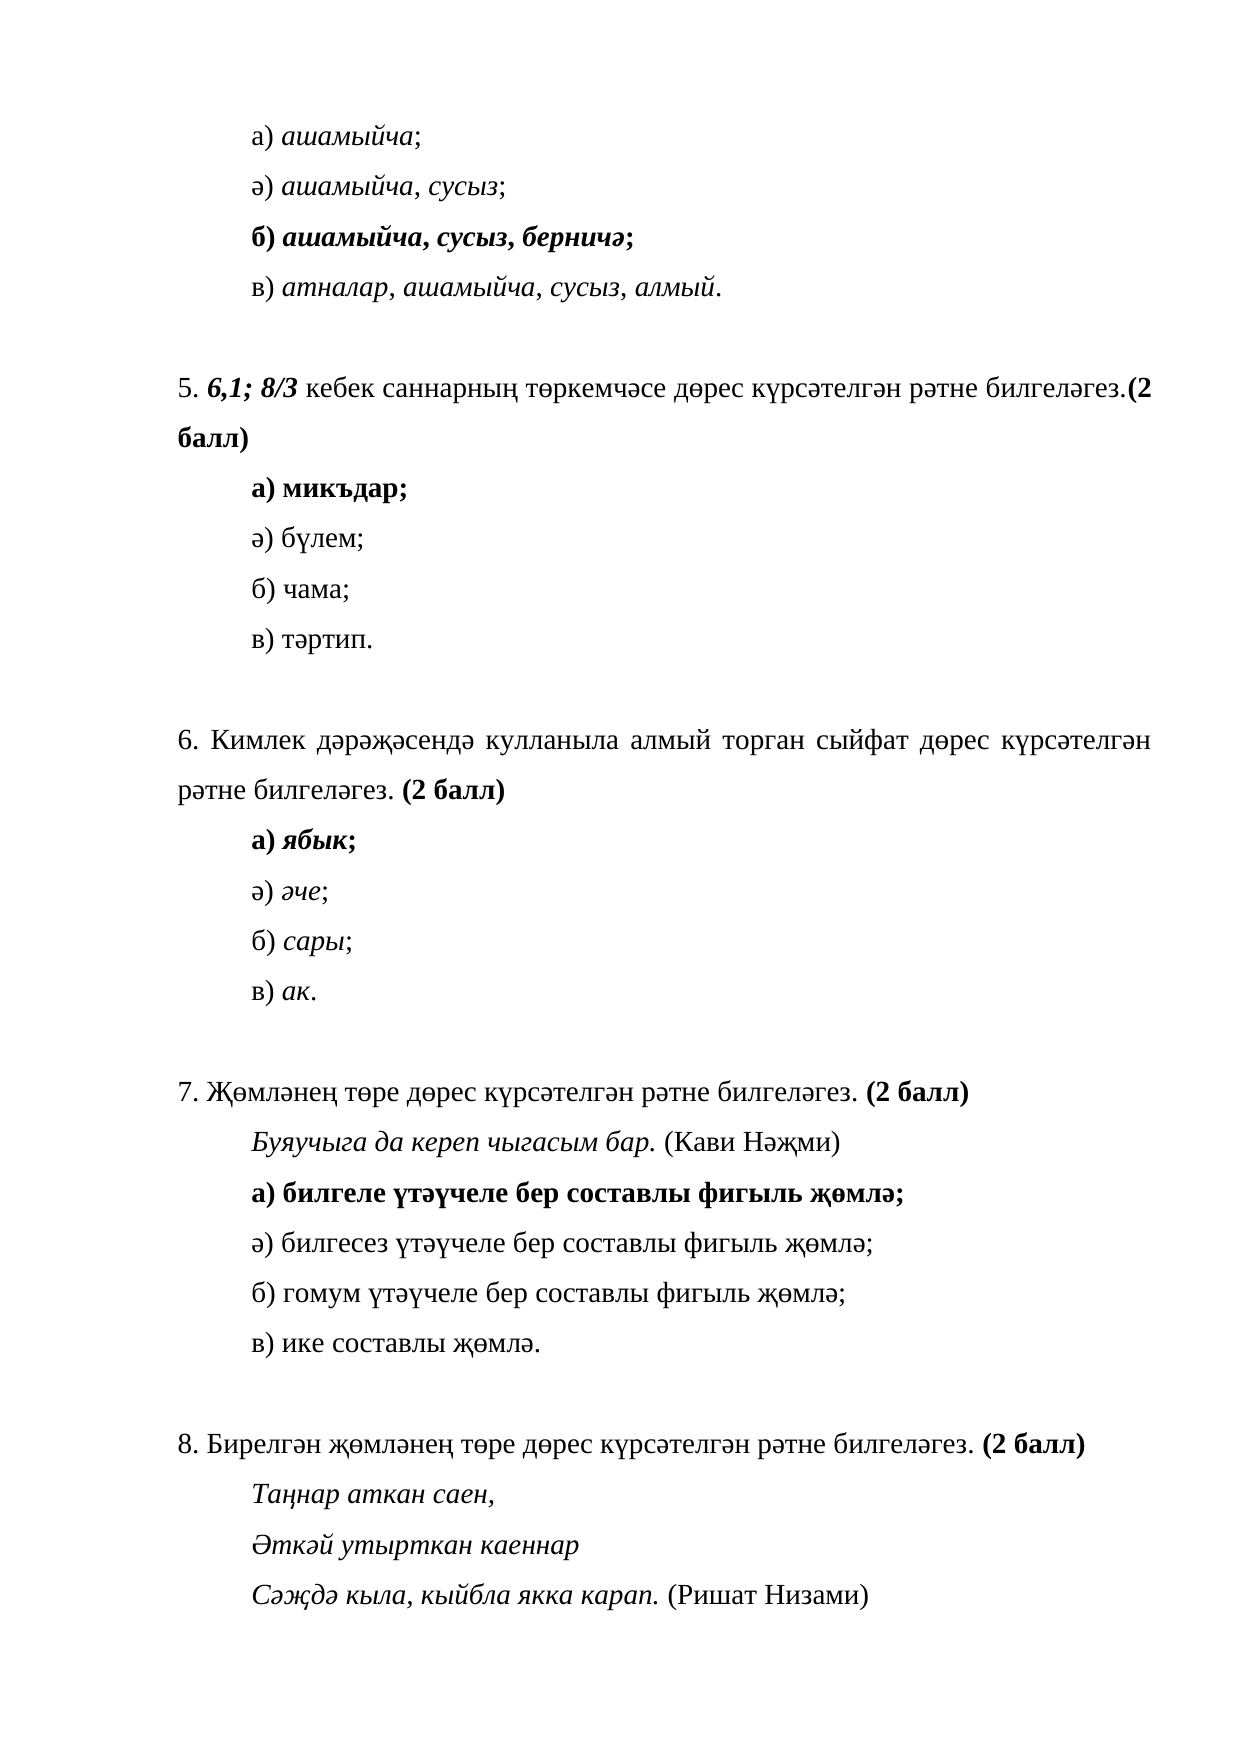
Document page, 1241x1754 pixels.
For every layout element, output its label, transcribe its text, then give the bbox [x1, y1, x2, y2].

text ә) әче; [177, 873, 1152, 906]
text Әткәй утырткан каеннар [177, 1527, 1152, 1560]
text ә) бүлем; [177, 521, 1152, 554]
text Буяучыга да кереп чыгасым бар. (Кави Нәҗми) [177, 1124, 1152, 1158]
text в) ике составлы җөмлә. [177, 1326, 1152, 1359]
text ә) ашамыйча, сусыз; [177, 168, 1152, 202]
text 8. Бирелгән җөмләнең төре дөрес күрсәтелгән рәтне билгеләгез. (2 балл) [177, 1426, 1152, 1460]
text 7. Җөмләнең төре дөрес күрсәтелгән рәтне билгеләгез. (2 балл) [177, 1074, 1152, 1108]
text а) ябык; [177, 822, 1152, 856]
text б) чама; [177, 571, 1152, 604]
text а) микъдар; [177, 470, 1152, 504]
text 5. 6,1; 8/3 кебек саннарның төркемчәсе дөрес күрсәтелгән рәтне билгеләгез.(2 балл) [177, 370, 1152, 453]
text а) ашамыйча; [177, 118, 1152, 152]
text Таңнар аткан саен, [177, 1477, 1152, 1510]
text 6. Кимлек дәрәҗәсендә кулланыла алмый торган сыйфат дөрес күрсәтелгән рәтне билгеләгез. (2 балл) [177, 722, 1152, 806]
text в) атналар, ашамыйча, сусыз, алмый. [177, 269, 1152, 303]
text в) тәртип. [177, 621, 1152, 655]
text б) гомум үтәүчеле бер составлы фигыль җөмлә; [177, 1275, 1152, 1309]
text Сәҗдә кыла, кыйбла якка карап. (Ришат Низами) [177, 1577, 1152, 1611]
text в) ак. [177, 973, 1152, 1007]
text ә) билгесез үтәүчеле бер составлы фигыль җөмлә; [177, 1225, 1152, 1258]
text б) ашамыйча, сусыз, берничә; [177, 219, 1152, 252]
text а) билгеле үтәүчеле бер составлы фигыль җөмлә; [177, 1175, 1152, 1208]
text б) сары; [177, 923, 1152, 957]
